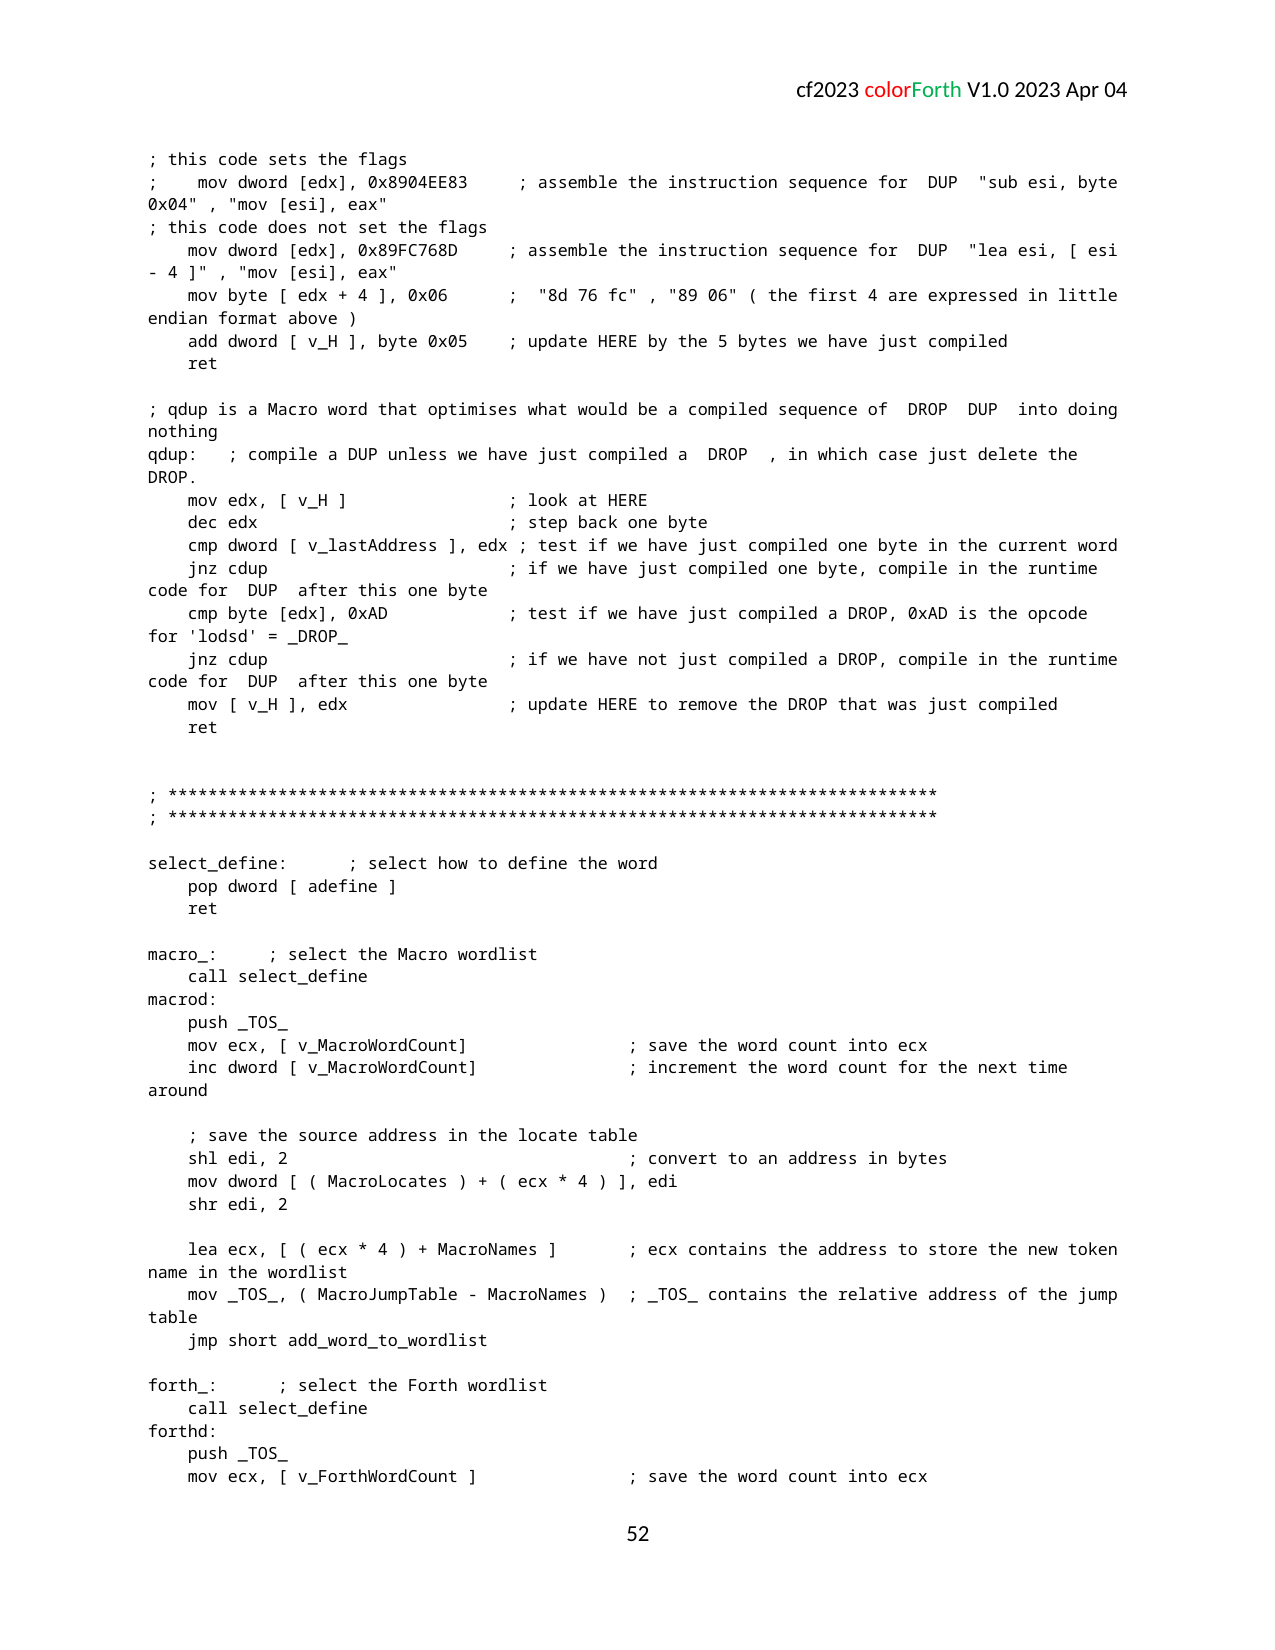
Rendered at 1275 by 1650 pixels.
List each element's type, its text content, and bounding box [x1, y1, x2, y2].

text pop dword [ adefine ] [148, 874, 1127, 897]
text jmp short add_word_to_wordlist [148, 1328, 1127, 1351]
text push _TOS_ [148, 1442, 1127, 1465]
text mov dword [edx], 0x89FC768D ; assemble the instruction sequence for DUP "lea esi, [ esi - 4 ]" , "mov [esi], eax" [148, 238, 1127, 284]
text inc dword [ v_MacroWordCount] ; increment the word count for the next time around [148, 1056, 1127, 1101]
text ; save the source address in the locate table [148, 1124, 1127, 1147]
text mov ecx, [ v_ForthWordCount ] ; save the word count into ecx [148, 1465, 1127, 1487]
text shl edi, 2 ; convert to an address in bytes [148, 1147, 1127, 1169]
text call select_define [148, 965, 1127, 988]
text mov [ v_H ], edx ; update HERE to remove the DROP that was just compiled [148, 693, 1127, 715]
text add dword [ v_H ], byte 0x05 ; update HERE by the 5 bytes we have just compiled [148, 329, 1127, 352]
text forth_: ; select the Forth wordlist [148, 1374, 1127, 1397]
text ; ***************************************************************************** [148, 806, 1127, 829]
text ; ***************************************************************************** [148, 783, 1127, 806]
text mov edx, [ v_H ] ; look at HERE [148, 488, 1127, 511]
text mov dword [ ( MacroLocates ) + ( ecx * 4 ) ], edi [148, 1169, 1127, 1192]
text ret [148, 897, 1127, 920]
text cmp dword [ v_lastAddress ], edx ; test if we have just compiled one byte in the current word [148, 534, 1127, 556]
text push _TOS_ [148, 1011, 1127, 1033]
text call select_define [148, 1397, 1127, 1419]
text ret [148, 715, 1127, 738]
text jnz cdup ; if we have just compiled one byte, compile in the runtime code for DUP after this one byte [148, 556, 1127, 602]
text ret [148, 352, 1127, 375]
text macro_: ; select the Macro wordlist [148, 942, 1127, 965]
text ; mov dword [edx], 0x8904EE83 ; assemble the instruction sequence for DUP "sub esi, byte 0x04" , "mov [esi], eax" [148, 170, 1127, 216]
text shr edi, 2 [148, 1192, 1127, 1215]
text qdup: ; compile a DUP unless we have just compiled a DROP , in which case just delete the DROP. [148, 443, 1127, 488]
text jnz cdup ; if we have not just compiled a DROP, compile in the runtime code for DUP after this one byte [148, 647, 1127, 693]
text mov byte [ edx + 4 ], 0x06 ; "8d 76 fc" , "89 06" ( the first 4 are expressed in little endian format above ) [148, 284, 1127, 329]
text cmp byte [edx], 0xAD ; test if we have just compiled a DROP, 0xAD is the opcode for 'lodsd' = _DROP_ [148, 602, 1127, 647]
text forthd: [148, 1419, 1127, 1442]
text ; qdup is a Macro word that optimises what would be a compiled sequence of DROP DUP into doing nothing [148, 397, 1127, 443]
text lea ecx, [ ( ecx * 4 ) + MacroNames ] ; ecx contains the address to store the new token name in the wordlist [148, 1238, 1127, 1283]
text select_define: ; select how to define the word [148, 852, 1127, 874]
text dec edx ; step back one byte [148, 511, 1127, 534]
text macrod: [148, 988, 1127, 1011]
text ; this code does not set the flags [148, 216, 1127, 238]
text mov ecx, [ v_MacroWordCount] ; save the word count into ecx [148, 1033, 1127, 1056]
text ; this code sets the flags [148, 148, 1127, 170]
text mov _TOS_, ( MacroJumpTable - MacroNames ) ; _TOS_ contains the relative address of the jump table [148, 1283, 1127, 1328]
